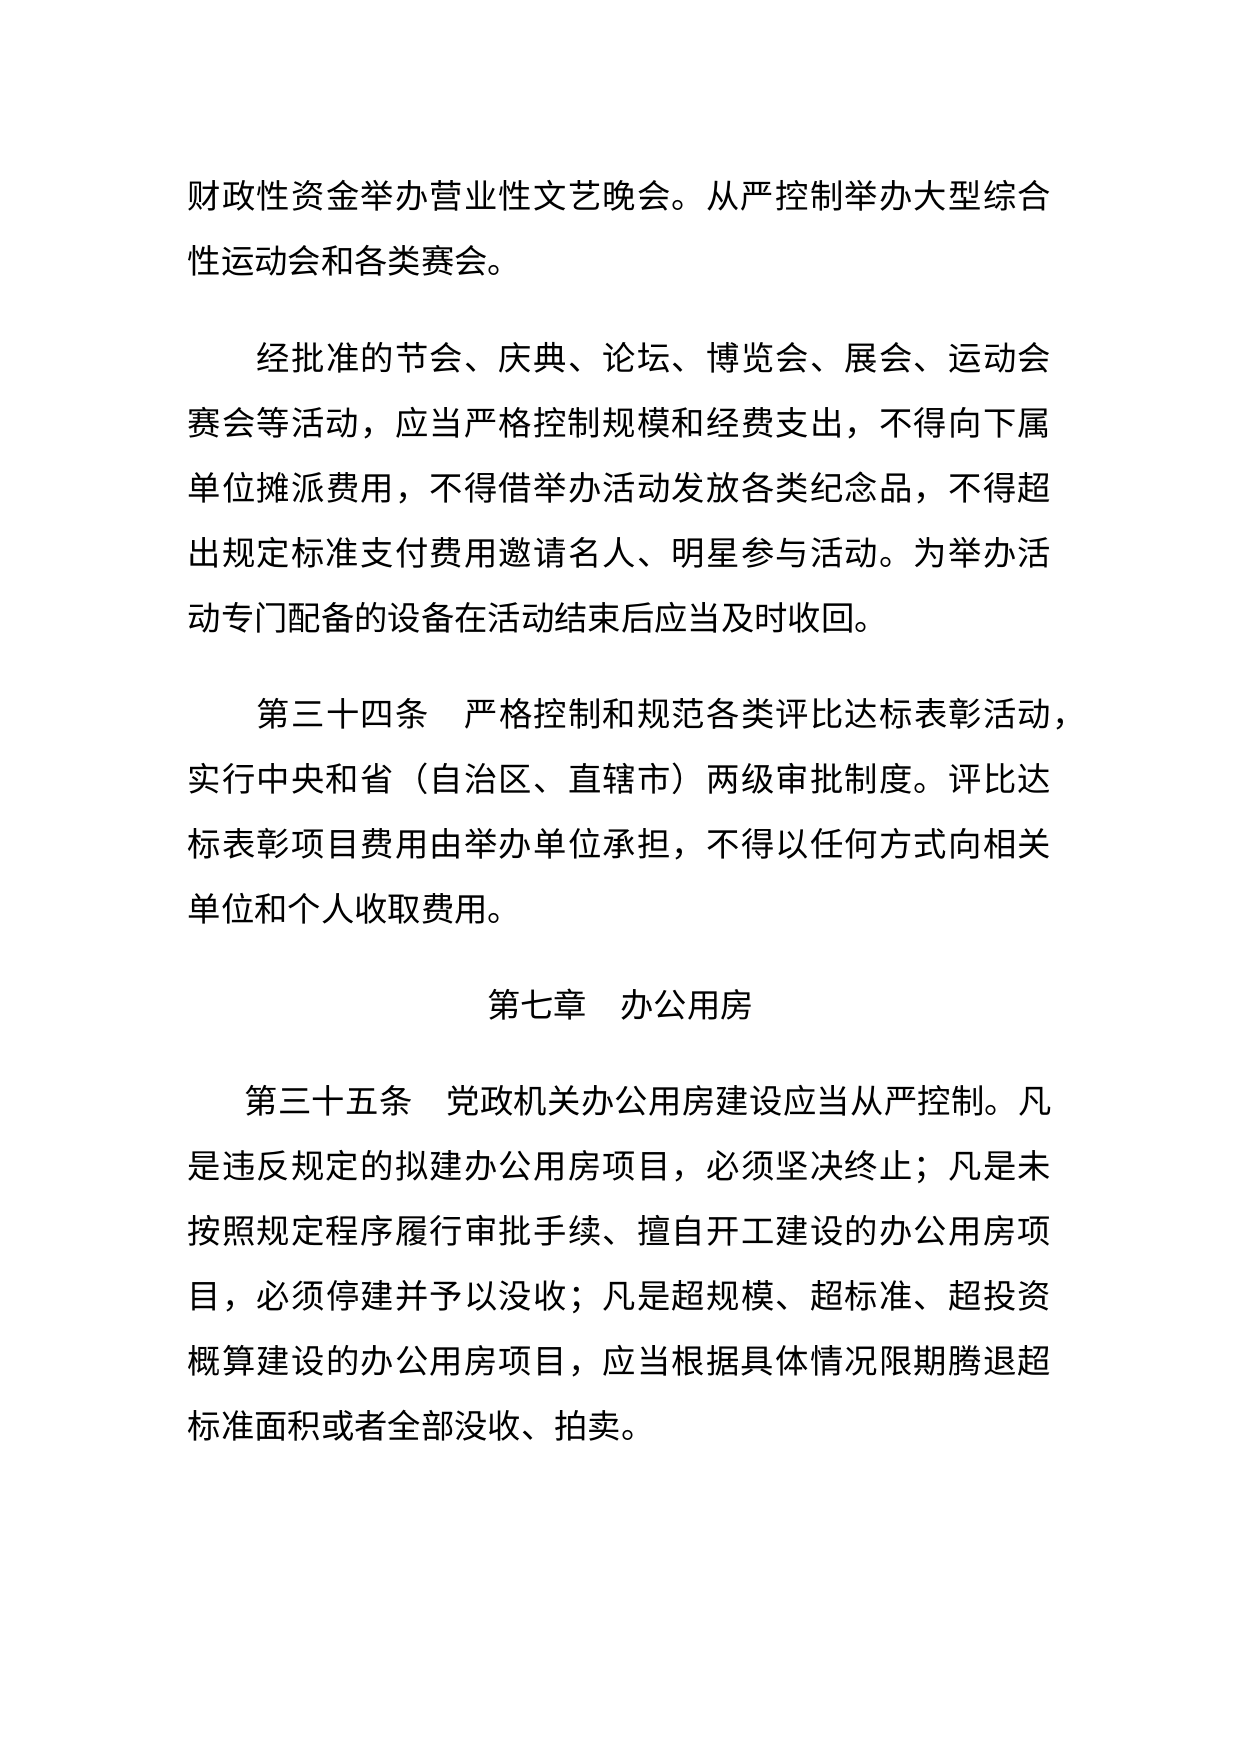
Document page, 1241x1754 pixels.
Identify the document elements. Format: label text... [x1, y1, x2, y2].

text 经批准的节会、庆典、论坛、博览会、展会、运动会、赛会等活动，应当严格控制规模和经费支出，不得向下属单位摊派费用，不得借举办活动发放各类纪念品，不得超出规定标准支付费用邀请名人、明星参与活动。为举办活动专门配备的设备在活动结束后应当及时收回。 [187, 323, 1053, 648]
text 第三十五条 党政机关办公用房建设应当从严控制。凡是违反规定的拟建办公用房项目，必须坚决终止；凡是未按照规定程序履行审批手续、擅自开工建设的办公用房项目，必须停建并予以没收；凡是超规模、超标准、超投资概算建设的办公用房项目，应当根据具体情况限期腾退超标准面积或者全部没收、拍卖。 [187, 1067, 1053, 1457]
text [187, 162, 1053, 292]
text 第三十四条 严格控制和规范各类评比达标表彰活动，实行中央和省（自治区、直辖市）两级审批制度。评比达标表彰项目费用由举办单位承担，不得以任何方式向相关单位和个人收取费用。 [187, 679, 1053, 939]
text 第七章 办公用房 [187, 971, 1053, 1036]
